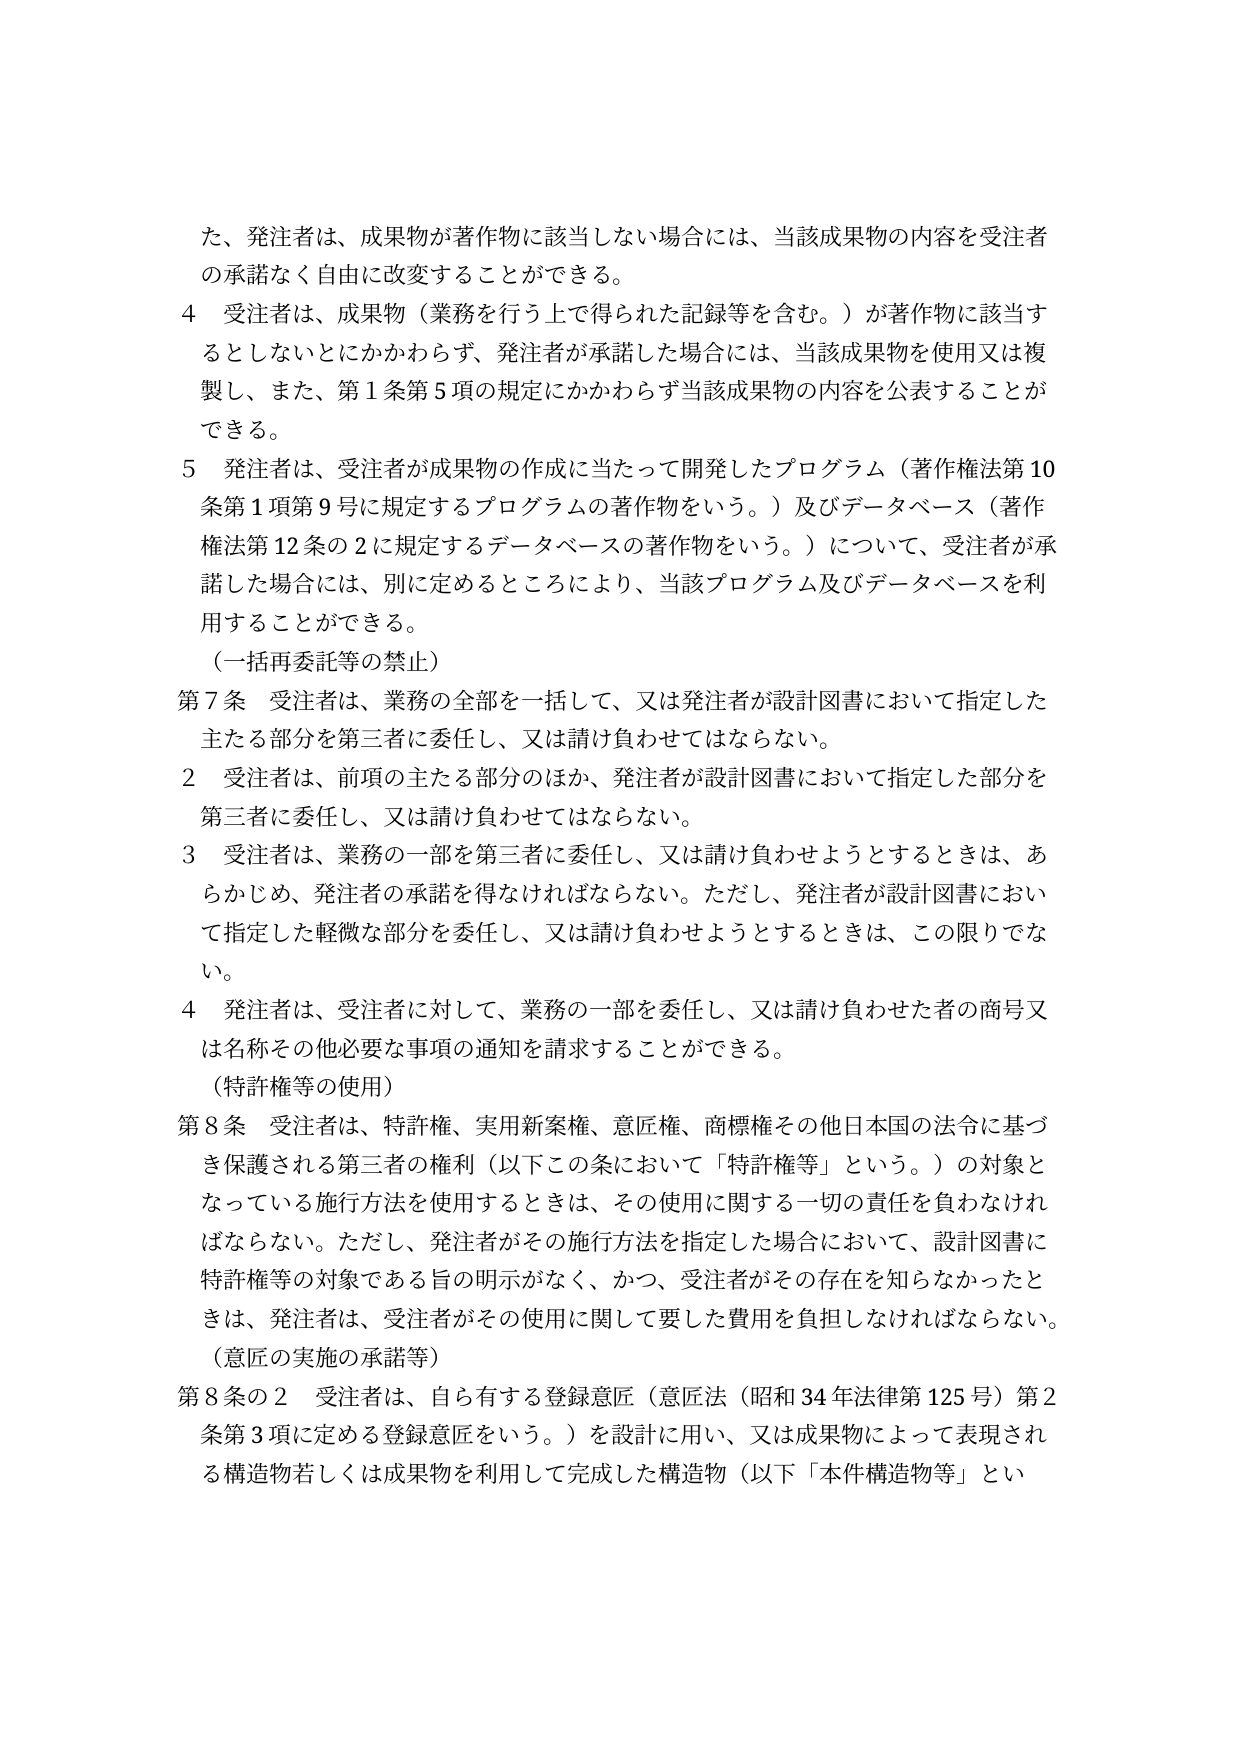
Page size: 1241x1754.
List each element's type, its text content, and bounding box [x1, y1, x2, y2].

text ５ 発注者は、受注者が成果物の作成に当たって開発したプログラム（著作権法第10条第1項第9号に規定するプログラムの著作物をいう。）及びデータベース（著作権法第12条の2に規定するデータベースの著作物をいう。）について、受注者が承諾した場合には、別に定めるところにより、当該プログラム及びデータベースを利用することができる。 [177, 449, 1063, 640]
text ４ 受注者は、成果物（業務を行う上で得られた記録等を含む。）が著作物に該当するとしないとにかかわらず、発注者が承諾した場合には、当該成果物を使用又は複製し、また、第１条第5項の規定にかかわらず当該成果物の内容を公表することができる。 [177, 294, 1063, 447]
text 第８条 受注者は、特許権、実用新案権、意匠権、商標権その他日本国の法令に基づき保護される第三者の権利（以下この条において「特許権等」という。）の対象となっている施行方法を使用するときは、その使用に関する一切の責任を負わなければならない。ただし、発注者がその施行方法を指定した場合において、設計図書に特許権等の対象である旨の明示がなく、かつ、受注者がその存在を知らなかったときは、発注者は、受注者がその使用に関して要した費用を負担しなければならない。 [177, 1106, 1063, 1336]
text ２ 受注者は、前項の主たる部分のほか、発注者が設計図書において指定した部分を第三者に委任し、又は請け負わせてはならない。 [177, 758, 1063, 834]
text 第７条 受注者は、業務の全部を一括して、又は発注者が設計図書において指定した主たる部分を第三者に委任し、又は請け負わせてはならない。 [177, 681, 1063, 757]
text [177, 1376, 1063, 1491]
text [177, 217, 1063, 293]
text （一括再委託等の禁止） [177, 642, 1063, 679]
text ３ 受注者は、業務の一部を第三者に委任し、又は請け負わせようとするときは、あらかじめ、発注者の承諾を得なければならない。ただし、発注者が設計図書において指定した軽微な部分を委任し、又は請け負わせようとするときは、この限りでない。 [177, 835, 1063, 988]
text （特許権等の使用） [177, 1067, 1063, 1105]
text （意匠の実施の承諾等） [177, 1338, 1063, 1375]
text ４ 発注者は、受注者に対して、業務の一部を委任し、又は請け負わせた者の商号又は名称その他必要な事項の通知を請求することができる。 [177, 990, 1063, 1066]
